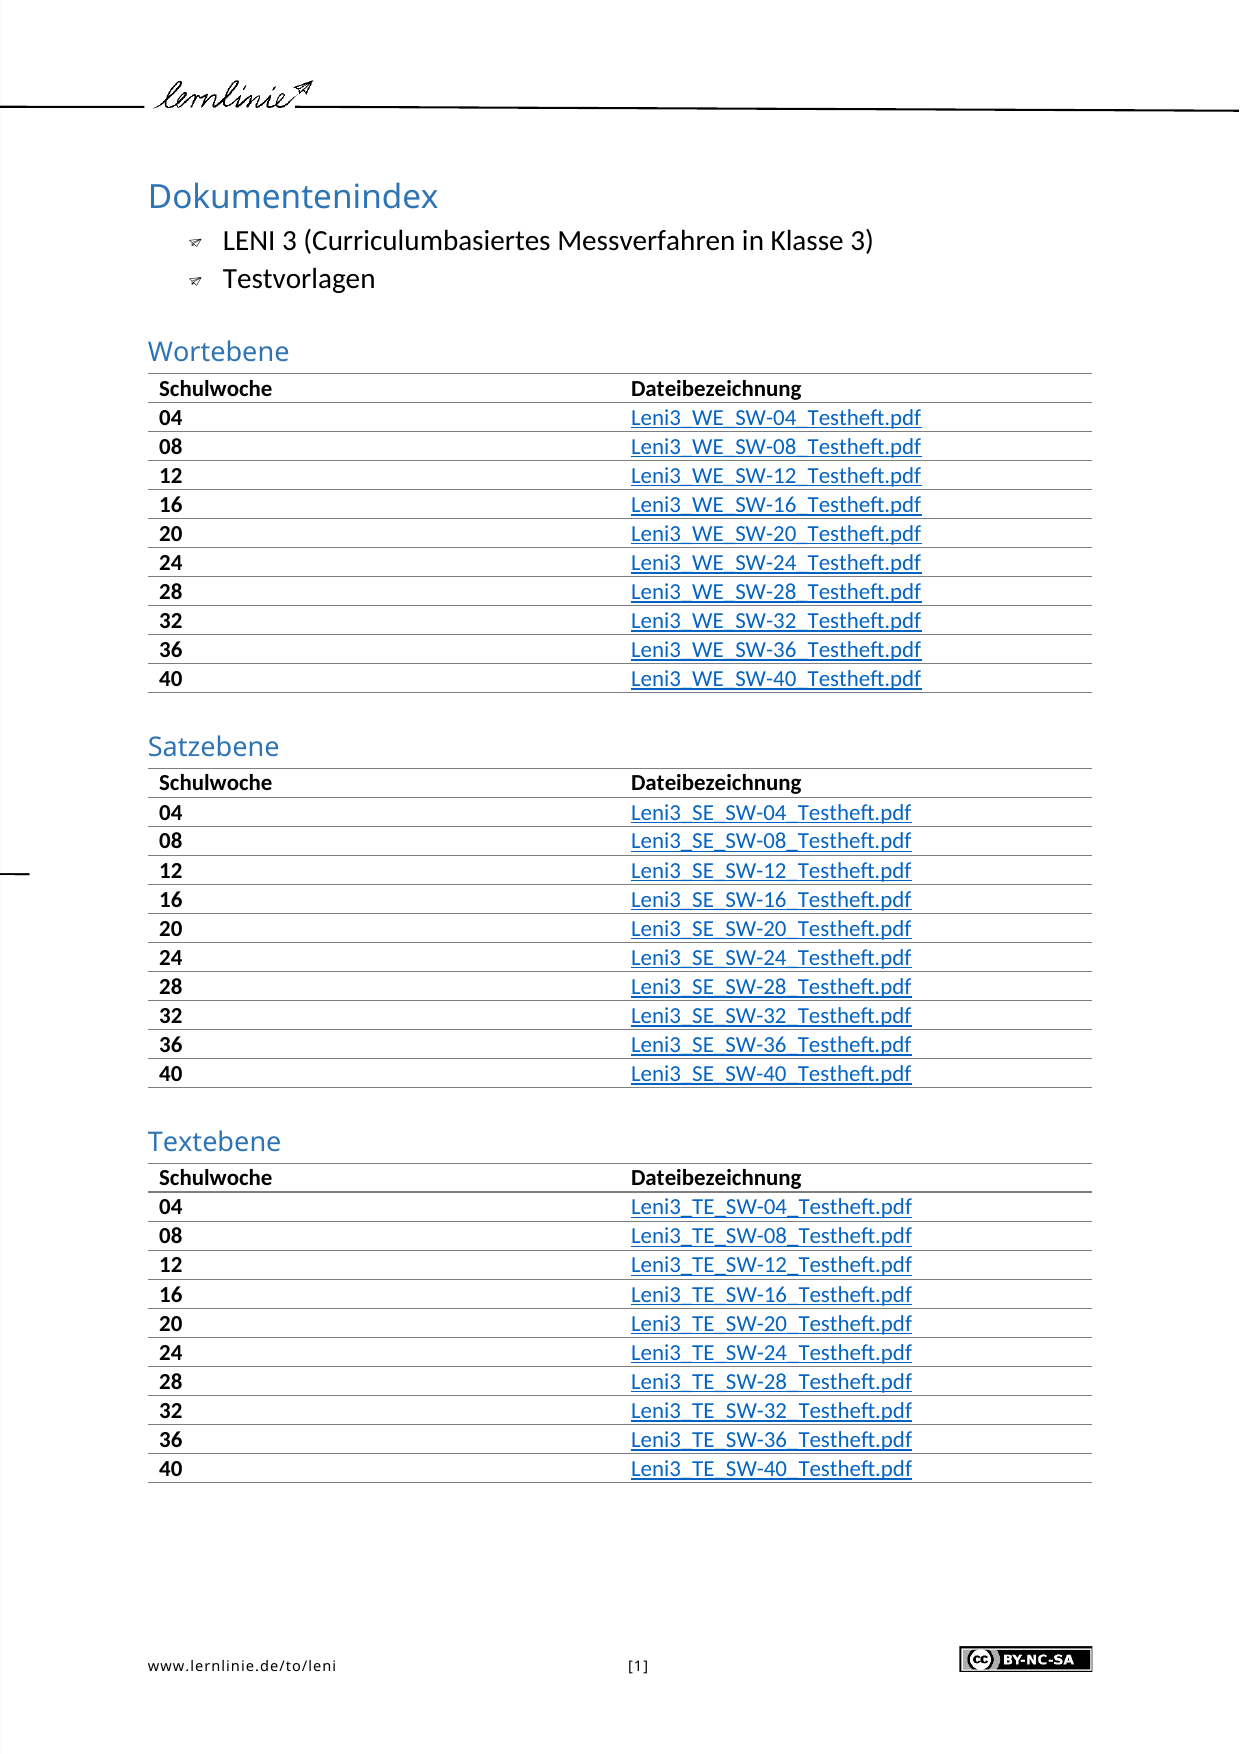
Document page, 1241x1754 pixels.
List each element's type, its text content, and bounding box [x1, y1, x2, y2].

picture [186, 233, 203, 250]
table_cell Leni3_SE_SW-32_Testheft.pdf [620, 1001, 1092, 1029]
table_cell 40 [148, 1454, 619, 1482]
table_cell Leni3_SE_SW-36_Testheft.pdf [620, 1030, 1092, 1058]
list Testvorlagen [185, 260, 1093, 296]
table_cell Leni3_WE_SW-24_Testheft.pdf [620, 548, 1092, 576]
table_cell Leni3_TE_SW-40_Testheft.pdf [620, 1454, 1092, 1482]
picture [186, 271, 203, 289]
subtitle Satzebene [148, 728, 1093, 764]
table_cell 24 [148, 1338, 619, 1366]
table_header Schulwoche [148, 769, 619, 797]
table_cell 16 [148, 1280, 619, 1308]
table_cell Leni3_WE_SW-04_Testheft.pdf [620, 403, 1092, 431]
table_header Dateibezeichnung [620, 769, 1092, 797]
table_cell Leni3_TE_SW-24_Testheft.pdf [620, 1338, 1092, 1366]
table_cell 20 [148, 914, 619, 942]
table_cell Leni3_TE_SW-12_Testheft.pdf [620, 1251, 1092, 1279]
table_cell Leni3_WE_SW-36_Testheft.pdf [620, 635, 1092, 663]
table_cell Leni3_SE_SW-08_Testheft.pdf [620, 827, 1092, 855]
table_cell Leni3_WE_SW-16_Testheft.pdf [620, 490, 1092, 518]
picture [147, 67, 325, 119]
table_cell 20 [148, 1309, 619, 1337]
table_cell Leni3_WE_SW-20_Testheft.pdf [620, 519, 1092, 547]
table_cell Leni3_TE_SW-32_Testheft.pdf [620, 1396, 1092, 1424]
table_cell 20 [148, 519, 619, 547]
table_cell Leni3_TE_SW-20_Testheft.pdf [620, 1309, 1092, 1337]
subtitle Dokumentenindex [148, 173, 1093, 218]
table_cell Leni3_WE_SW-28_Testheft.pdf [620, 577, 1092, 605]
list LENI 3 (Curriculumbasiertes Messverfahren in Klasse 3) [185, 222, 1093, 257]
table_header Schulwoche [148, 1164, 619, 1191]
table_cell 12 [148, 856, 619, 884]
table_cell 08 [148, 827, 619, 855]
table_cell 36 [148, 1425, 619, 1453]
table_cell 28 [148, 577, 619, 605]
subtitle Textebene [148, 1123, 1093, 1159]
table_cell 40 [148, 664, 619, 692]
table_cell Leni3_TE_SW-36_Testheft.pdf [620, 1425, 1092, 1453]
table_cell 32 [148, 1001, 619, 1029]
table_cell 36 [148, 635, 619, 663]
table_cell Leni3_WE_SW-40_Testheft.pdf [620, 664, 1092, 692]
table_cell 24 [148, 548, 619, 576]
table_cell 16 [148, 490, 619, 518]
table_cell 36 [148, 1030, 619, 1058]
table_cell Leni3_WE_SW-12_Testheft.pdf [620, 461, 1092, 489]
table_cell 24 [148, 943, 619, 971]
table_cell 04 [148, 403, 619, 431]
table_cell 08 [148, 432, 619, 460]
table_cell Leni3_TE_SW-28_Testheft.pdf [620, 1367, 1092, 1395]
table_header Schulwoche [148, 374, 619, 402]
table_cell Leni3_SE_SW-12_Testheft.pdf [620, 856, 1092, 884]
table_cell Leni3_TE_SW-04_Testheft.pdf [620, 1193, 1092, 1221]
table_cell 04 [148, 1193, 619, 1221]
table_cell Leni3_SE_SW-28_Testheft.pdf [620, 972, 1092, 1000]
table_cell 28 [148, 1367, 619, 1395]
table_cell 40 [148, 1059, 619, 1087]
table_cell 12 [148, 461, 619, 489]
table_cell 28 [148, 972, 619, 1000]
subtitle Wortebene [148, 333, 1093, 370]
table_cell Leni3_SE_SW-24_Testheft.pdf [620, 943, 1092, 971]
picture [959, 1646, 1093, 1672]
table_cell Leni3_TE_SW-16_Testheft.pdf [620, 1280, 1092, 1308]
table_cell 08 [148, 1222, 619, 1249]
table_cell Leni3_SE_SW-16_Testheft.pdf [620, 885, 1092, 913]
table_cell 12 [148, 1251, 619, 1279]
table_cell Leni3_SE_SW-04_Testheft.pdf [620, 798, 1092, 826]
table_cell 04 [148, 798, 619, 826]
table_cell 32 [148, 606, 619, 634]
table_cell 32 [148, 1396, 619, 1424]
table_cell Leni3_TE_SW-08_Testheft.pdf [620, 1222, 1092, 1249]
table_cell Leni3_WE_SW-32_Testheft.pdf [620, 606, 1092, 634]
table_cell 16 [148, 885, 619, 913]
table_cell Leni3_WE_SW-08_Testheft.pdf [620, 432, 1092, 460]
table_cell Leni3_SE_SW-20_Testheft.pdf [620, 914, 1092, 942]
table_header Dateibezeichnung [620, 374, 1092, 402]
table_cell Leni3_SE_SW-40_Testheft.pdf [620, 1059, 1092, 1087]
table_header Dateibezeichnung [620, 1164, 1092, 1191]
